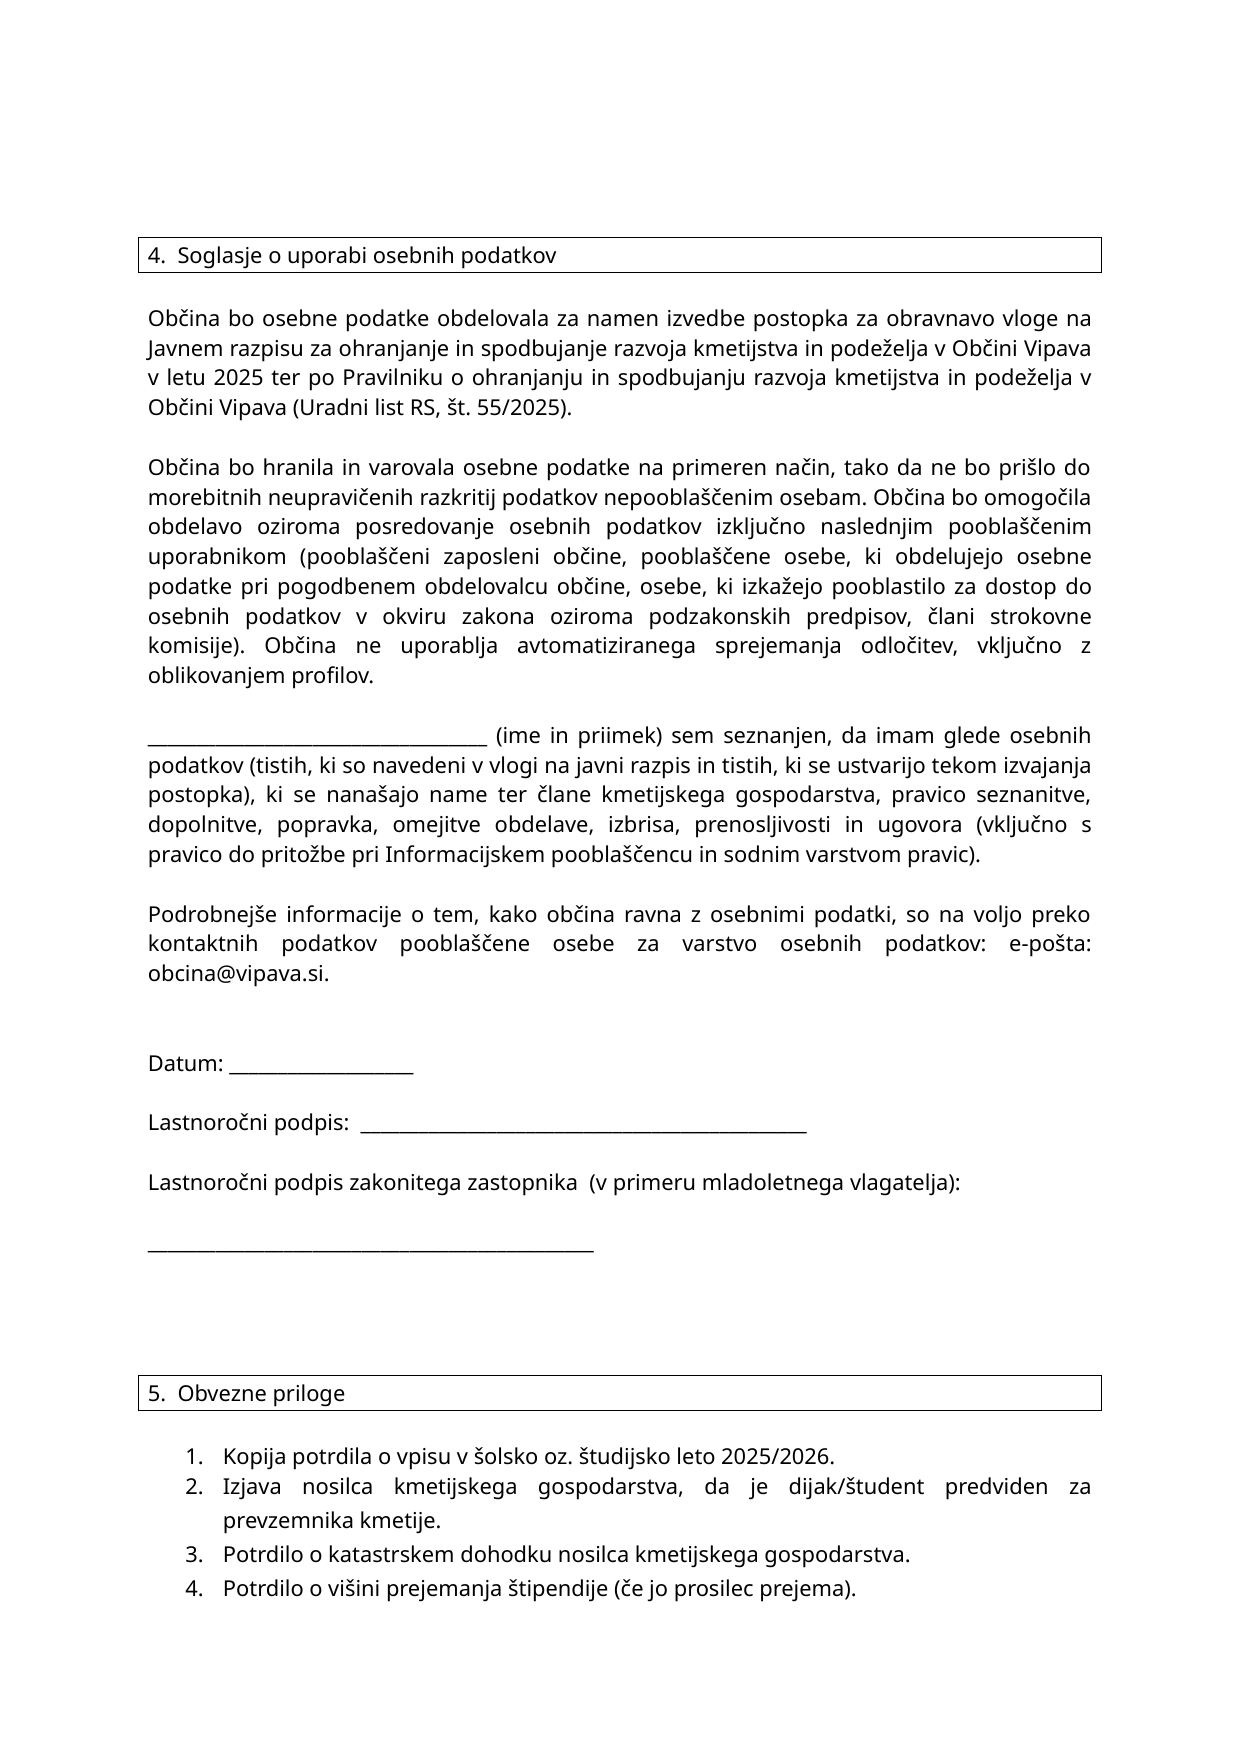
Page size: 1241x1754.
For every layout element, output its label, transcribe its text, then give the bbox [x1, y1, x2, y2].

list Izjava nosilca kmetijskega gospodarstva, da je dijak/študent predviden za prevzemnika kmetije. [185, 1471, 1093, 1535]
list Potrdilo o katastrskem dohodku nosilca kmetijskega gospodarstva. [185, 1539, 1093, 1569]
text Lastnoročni podpis zakonitega zastopnika (v primeru mladoletnega vlagatelja): [148, 1167, 1093, 1197]
text Podrobnejše informacije o tem, kako občina ravna z osebnimi podatki, so na voljo preko kontaktnih podatkov pooblaščene osebe za varstvo osebnih podatkov: e-pošta: obcina@vipava.si. [148, 899, 1093, 988]
text Občina bo osebne podatke obdelovala za namen izvedbe postopka za obravnavo vloge na Javnem razpisu za ohranjanje in spodbujanje razvoja kmetijstva in podeželja v Občini Vipava v letu 2025 ter po Pravilniku o ohranjanju in spodbujanju razvoja kmetijstva in podeželja v Občini Vipava (Uradni list RS, št. 55/2025). [148, 303, 1093, 422]
list Kopija potrdila o vpisu v šolsko oz. študijsko leto 2025/2026. [185, 1441, 1093, 1471]
text Občina bo hranila in varovala osebne podatke na primeren način, tako da ne bo prišlo do morebitnih neupravičenih razkritij podatkov nepooblaščenim osebam. Občina bo omogočila obdelavo oziroma posredovanje osebnih podatkov izključno naslednjim pooblaščenim uporabnikom (pooblaščeni zaposleni občine, pooblaščene osebe, ki obdelujejo osebne podatke pri pogodbenem obdelovalcu občine, osebe, ki izkažejo pooblastilo za dostop do osebnih podatkov v okviru zakona oziroma podzakonskih predpisov, člani strokovne komisije). Občina ne uporablja avtomatiziranega sprejemanja odločitev, vključno z oblikovanjem profilov. [148, 452, 1093, 690]
text Datum: ___________________ [148, 1048, 1093, 1077]
text ______________________________________________ [148, 1226, 1093, 1256]
text ___________________________________ (ime in priimek) sem seznanjen, da imam glede osebnih podatkov (tistih, ki so navedeni v vlogi na javni razpis in tistih, ki se ustvarijo tekom izvajanja postopka), ki se nanašajo name ter člane kmetijskega gospodarstva, pravico seznanitve, dopolnitve, popravka, omejitve obdelave, izbrisa, prenosljivosti in ugovora (vključno s pravico do pritožbe pri Informacijskem pooblaščencu in sodnim varstvom pravic). [148, 720, 1093, 869]
list Potrdilo o višini prejemanja štipendije (če jo prosilec prejema). [185, 1573, 1093, 1603]
text Lastnoročni podpis: ______________________________________________ [148, 1107, 1093, 1137]
list Soglasje o uporabi osebnih podatkov [139, 238, 1101, 272]
list Obvezne priloge [139, 1376, 1101, 1410]
